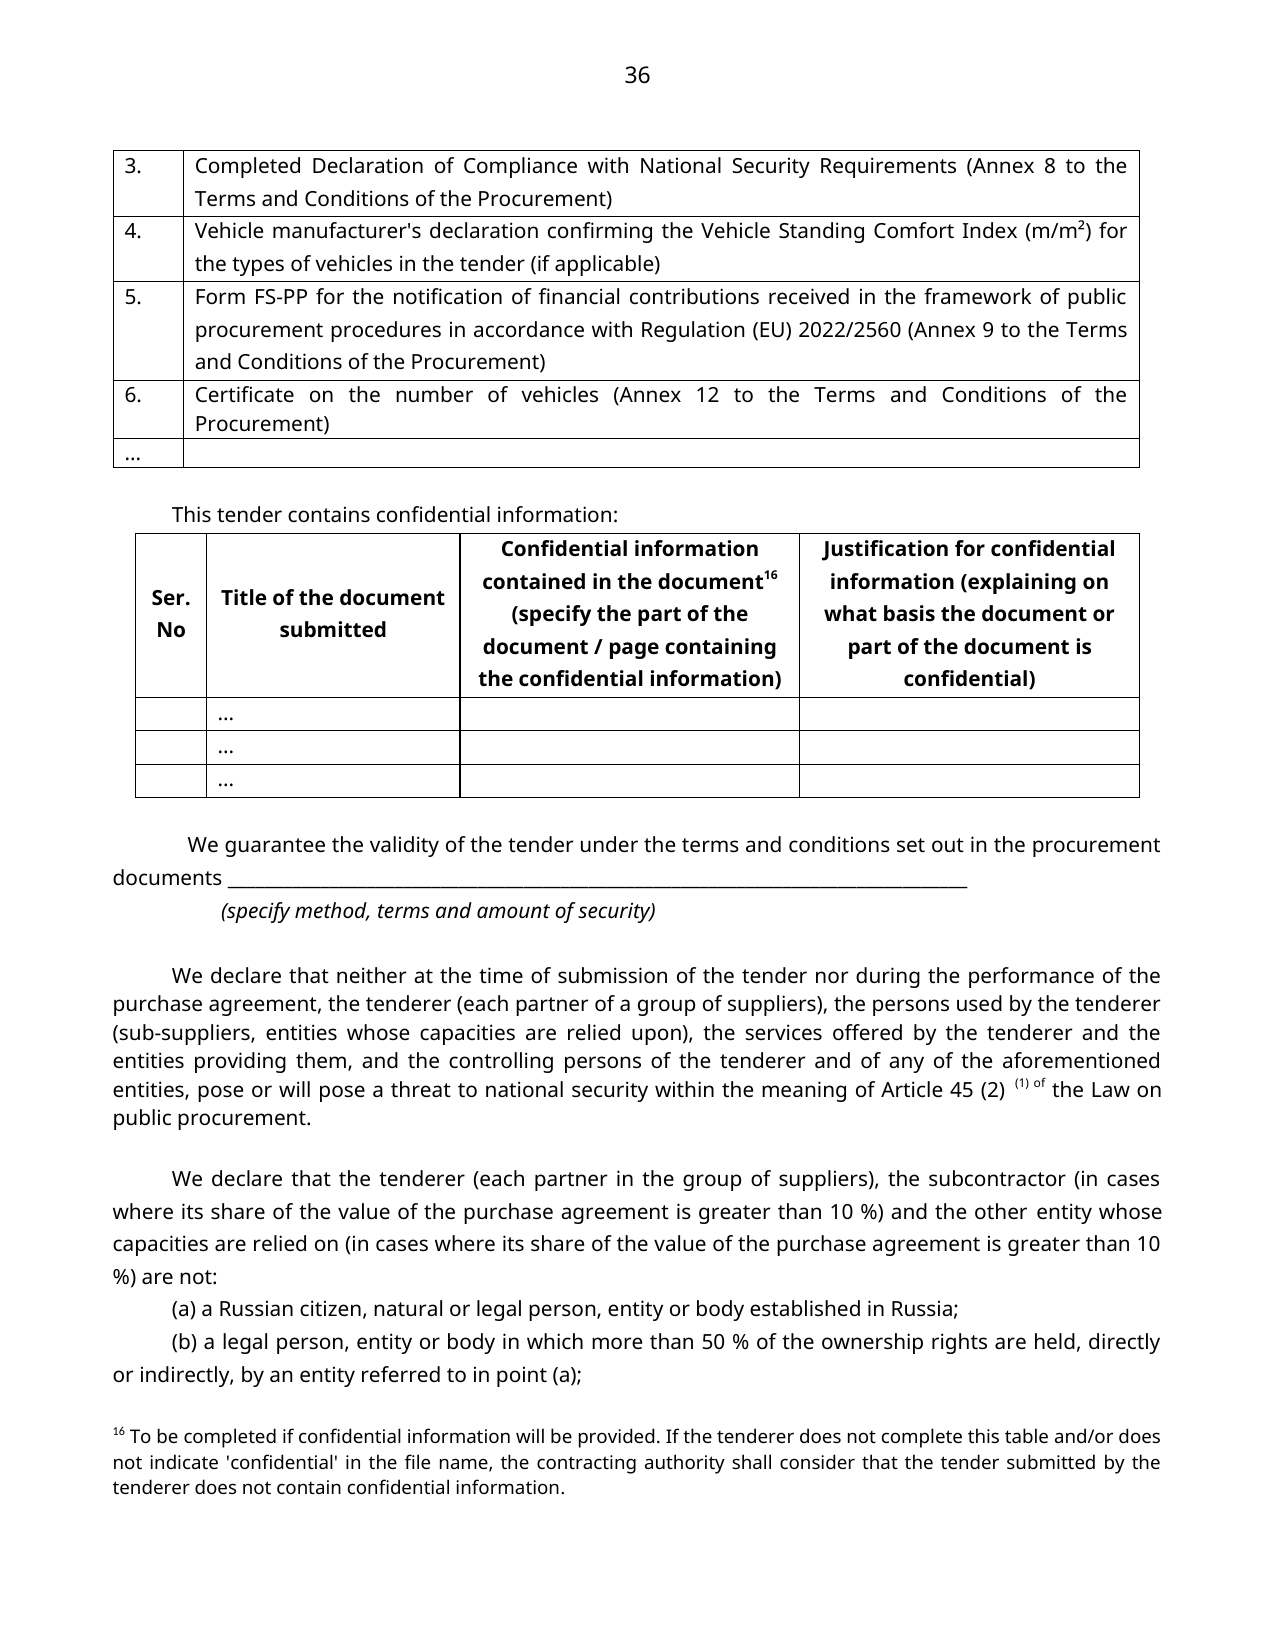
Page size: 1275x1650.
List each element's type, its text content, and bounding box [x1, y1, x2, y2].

table_cell [184, 439, 1139, 467]
table_cell [800, 731, 1139, 763]
table_cell [461, 765, 799, 797]
table_cell Completed Declaration of Compliance with National Security Requirements (Annex 8 to the Terms and Conditions of the Procurement) [184, 151, 1139, 216]
table_cell [800, 765, 1139, 797]
table_cell Certificate on the number of vehicles (Annex 12 to the Terms and Conditions of the Procurement) [184, 381, 1139, 437]
table_cell [800, 698, 1139, 730]
table_header Title of the document submitted [207, 534, 459, 697]
text (a) a Russian citizen, natural or legal person, entity or body established in Russia; [112, 1294, 1162, 1323]
table_header Ser. No [136, 534, 206, 697]
text This tender contains confidential information: [112, 501, 1162, 529]
table_cell [136, 731, 206, 763]
table_cell ... [207, 765, 459, 797]
text We declare that neither at the time of submission of the tender nor during the performance of the purchase agreement, the tenderer (each partner of a group of suppliers), the persons used by the tenderer (sub-suppliers, entities whose capacities are relied upon), the services offered by the tenderer and the entities providing them, and the controlling persons of the tenderer and of any of the aforementioned entities, pose or will pose a threat to national security within the meaning of Article 45 (2) (1) of the Law on public procurement. [112, 961, 1162, 1132]
table_cell 5. [114, 282, 183, 379]
table_cell [461, 698, 799, 730]
table_cell Vehicle manufacturer's declaration confirming the Vehicle Standing Comfort Index (m/m²) for the types of vehicles in the tender (if applicable) [184, 217, 1139, 281]
table_header Confidential information contained in the document (specify the part of the document / page containing the confidential information) [461, 534, 799, 697]
table_cell 3. [114, 151, 183, 216]
table_cell ... [114, 439, 183, 467]
table_cell [136, 698, 206, 730]
table_cell [136, 765, 206, 797]
table_cell 4. [114, 217, 183, 281]
text We declare that the tenderer (each partner in the group of suppliers), the subcontractor (in cases where its share of the value of the purchase agreement is greater than 10 %) and the other entity whose capacities are relied on (in cases where its share of the value of the purchase agreement is greater than 10 %) are not: [112, 1164, 1162, 1290]
table_cell Form FS-PP for the notification of financial contributions received in the framework of public procurement procedures in accordance with Regulation (EU) 2022/2560 (Annex 9 to the Terms and Conditions of the Procurement) [184, 282, 1139, 379]
table_cell [461, 731, 799, 763]
table_cell ... [207, 698, 459, 730]
table_header Justification for confidential information (explaining on what basis the document or part of the document is confidential) [800, 534, 1139, 697]
text (b) a legal person, entity or body in which more than 50 % of the ownership rights are held, directly or indirectly, by an entity referred to in point (a); [112, 1327, 1162, 1388]
table_cell ... [207, 731, 459, 763]
text We guarantee the validity of the tender under the terms and conditions set out in the procurement documents ________________________________________________________________________________ [112, 831, 1162, 892]
table_cell 6. [114, 381, 183, 437]
text (specify method, terms and amount of security) [112, 896, 1162, 924]
